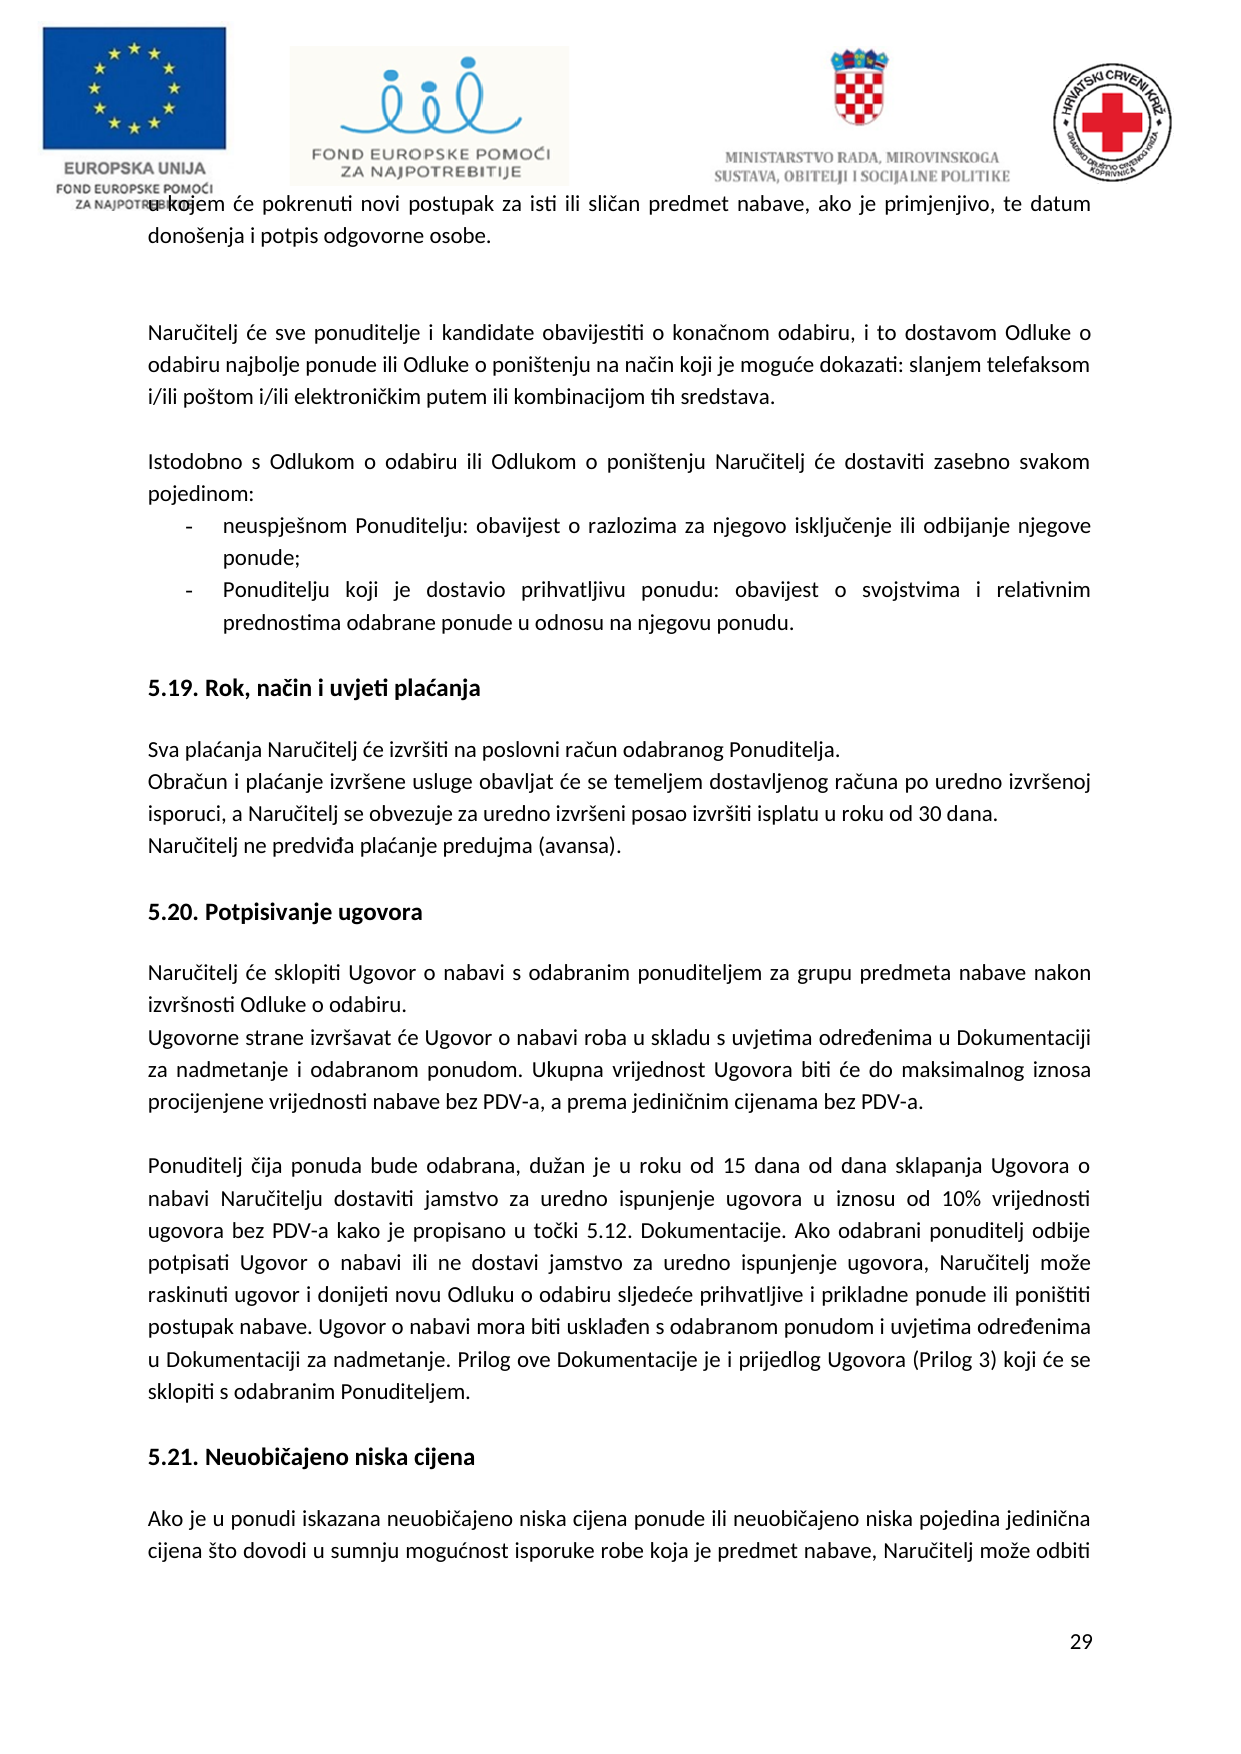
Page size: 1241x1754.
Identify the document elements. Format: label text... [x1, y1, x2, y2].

subtitle 5.21. Neuobičajeno niska cijena [148, 1441, 1093, 1472]
subtitle 5.19. Rok, način i uvjeti plaćanja [148, 672, 1093, 703]
text Istodobno s Odlukom o odabiru ili Odlukom o poništenju Naručitelj će dostaviti zasebno svakom pojedinom: [148, 447, 1093, 507]
text Obračun i plaćanje izvršene usluge obavljat će se temeljem dostavljenog računa po uredno izvršenoj isporuci, a Naručitelj se obvezuje za uredno izvršeni posao izvršiti isplatu u roku od 30 dana. [148, 767, 1093, 827]
list Ponuditelju koji je dostavio prihvatljivu ponudu: obavijest o svojstvima i relativnim prednostima odabrane ponude u odnosu na njegovu ponudu. [185, 576, 1093, 636]
text Naručitelj će sklopiti Ugovor o nabavi s odabranim ponuditeljem za grupu predmeta nabave nakon izvršnosti Odluke o odabiru. [148, 958, 1093, 1019]
picture [37, 21, 235, 211]
picture [1050, 61, 1174, 184]
text Naručitelj će sve ponuditelje i kandidate obavijestiti o konačnom odabiru, i to dostavom Odluke o odabiru najbolje ponude ili Odluke o poništenju na način koji je moguće dokazati: slanjem telefaksom i/ili poštom i/ili elektroničkim putem ili kombinacijom tih sredstava. [148, 318, 1093, 410]
list neuspješnom Ponuditelju: obavijest o razlozima za njegovo isključenje ili odbijanje njegove ponude; [185, 511, 1093, 571]
text Ugovorne strane izvršavat će Ugovor o nabavi roba u skladu s uvjetima određenima u Dokumentaciji za nadmetanje i odabranom ponudom. Ukupna vrijednost Ugovora biti će do maksimalnog iznosa procijenjene vrijednosti nabave bez PDV-a, a prema jediničnim cijenama bez PDV-a. [148, 1023, 1093, 1115]
text Naručitelj ne predviđa plaćanje predujma (avansa). [148, 831, 1093, 859]
text Ponuditelj čija ponuda bude odabrana, dužan je u roku od 15 dana od dana sklapanja Ugovora o nabavi Naručitelju dostaviti jamstvo za uredno ispunjenje ugovora u iznosu od 10% vrijednosti ugovora bez PDV-a kako je propisano u točki 5.12. Dokumentacije. Ako odabrani ponuditelj odbije potpisati Ugovor o nabavi ili ne dostavi jamstvo za uredno ispunjenje ugovora, Naručitelj može raskinuti ugovor i donijeti novu Odluku o odabiru sljedeće prihvatljive i prikladne ponude ili poništiti postupak nabave. Ugovor o nabavi mora biti usklađen s odabranom ponudom i uvjetima određenima u Dokumentaciji za nadmetanje. Prilog ove Dokumentacije je i prijedlog Ugovora (Prilog 3) koji će se sklopiti s odabranim Ponuditeljem. [148, 1152, 1093, 1405]
subtitle 5.20. Potpisivanje ugovora [148, 896, 1093, 926]
text Sva plaćanja Naručitelj će izvršiti na poslovni račun odabranog Ponuditelja. [148, 735, 1093, 763]
picture [252, 46, 1048, 148]
